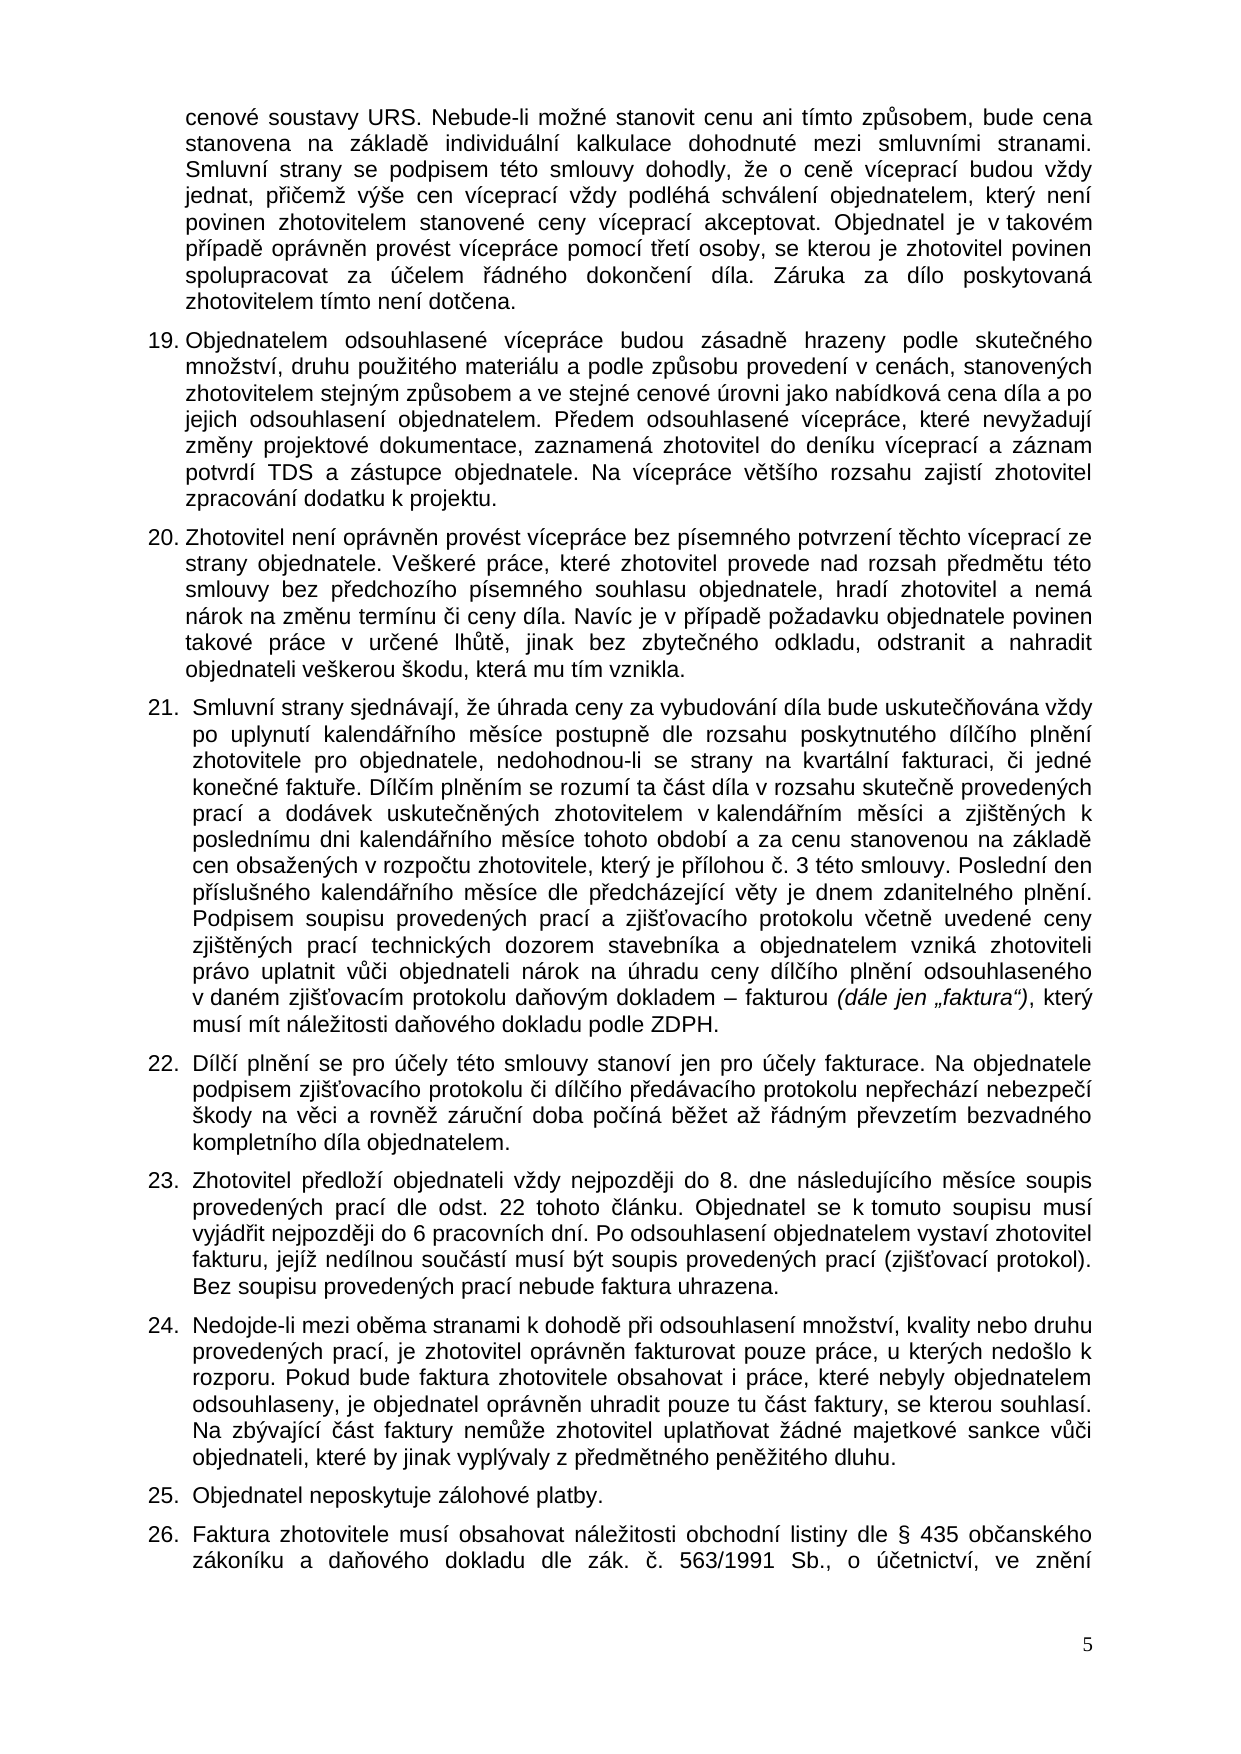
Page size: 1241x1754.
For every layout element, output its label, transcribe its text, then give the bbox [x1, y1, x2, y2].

list Dílčí plnění se pro účely této smlouvy stanoví jen pro účely fakturace. Na objednatele podpisem zjišťovacího protokolu či dílčího předávacího protokolu nepřechází nebezpečí škody na věci a rovněž záruční doba počíná běžet až řádným převzetím bezvadného kompletního díla objednatelem. [148, 1049, 1093, 1155]
list Objednatelem odsouhlasené vícepráce budou zásadně hrazeny podle skutečného množství, druhu použitého materiálu a podle způsobu provedení v cenách, stanovených zhotovitelem stejným způsobem a ve stejné cenové úrovni jako nabídková cena díla a po jejich odsouhlasení objednatelem. Předem odsouhlasené vícepráce, které nevyžadují změny projektové dokumentace, zaznamená zhotovitel do deníku víceprací a záznam potvrdí TDS a zástupce objednatele. Na vícepráce většího rozsahu zajistí zhotovitel zpracování dodatku k projektu. [148, 327, 1093, 511]
list Zhotovitel předloží objednateli vždy nejpozději do 8. dne následujícího měsíce soupis provedených prací dle odst. 22 tohoto článku. Objednatel se k tomuto soupisu musí vyjádřit nejpozději do 6 pracovních dní. Po odsouhlasení objednatelem vystaví zhotovitel fakturu, jejíž nedílnou součástí musí být soupis provedených prací (zjišťovací protokol). Bez soupisu provedených prací nebude faktura uhrazena. [148, 1167, 1093, 1299]
list Zhotovitel není oprávněn provést vícepráce bez písemného potvrzení těchto víceprací ze strany objednatele. Veškeré práce, které zhotovitel provede nad rozsah předmětu této smlouvy bez předchozího písemného souhlasu objednatele, hradí zhotovitel a nemá nárok na změnu termínu či ceny díla. Navíc je v případě požadavku objednatele povinen takové práce v určené lhůtě, jinak bez zbytečného odkladu, odstranit a nahradit objednateli veškerou škodu, která mu tím vznikla. [148, 524, 1093, 682]
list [148, 103, 1093, 314]
list Objednatel neposkytuje zálohové platby. [148, 1482, 1093, 1509]
list Nedojde-li mezi oběma stranami k dohodě při odsouhlasení množství, kvality nebo druhu provedených prací, je zhotovitel oprávněn fakturovat pouze práce, u kterých nedošlo k rozporu. Pokud bude faktura zhotovitele obsahovat i práce, které nebyly objednatelem odsouhlaseny, je objednatel oprávněn uhradit pouze tu část faktury, se kterou souhlasí. Na zbývající část faktury nemůže zhotovitel uplatňovat žádné majetkové sankce vůči objednateli, které by jinak vyplývaly z předmětného peněžitého dluhu. [148, 1312, 1093, 1470]
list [148, 1521, 1093, 1574]
list Smluvní strany sjednávají, že úhrada ceny za vybudování díla bude uskutečňována vždy po uplynutí kalendářního měsíce postupně dle rozsahu poskytnutého dílčího plnění zhotovitele pro objednatele, nedohodnou-li se strany na kvartální fakturaci, či jedné konečné faktuře. Dílčím plněním se rozumí ta část díla v rozsahu skutečně provedených prací a dodávek uskutečněných zhotovitelem v kalendářním měsíci a zjištěných k poslednímu dni kalendářního měsíce tohoto období a za cenu stanovenou na základě cen obsažených v rozpočtu zhotovitele, který je přílohou č. 3 této smlouvy. Poslední den příslušného kalendářního měsíce dle předcházející věty je dnem zdanitelného plnění. Podpisem soupisu provedených prací a zjišťovacího protokolu včetně uvedené ceny zjištěných prací technických dozorem stavebníka a objednatelem vzniká zhotoviteli právo uplatnit vůči objednateli nárok na úhradu ceny dílčího plnění odsouhlaseného v daném zjišťovacím protokolu daňovým dokladem – fakturou (dále jen „faktura“), který musí mít náležitosti daňového dokladu podle ZDPH. [148, 694, 1093, 1037]
